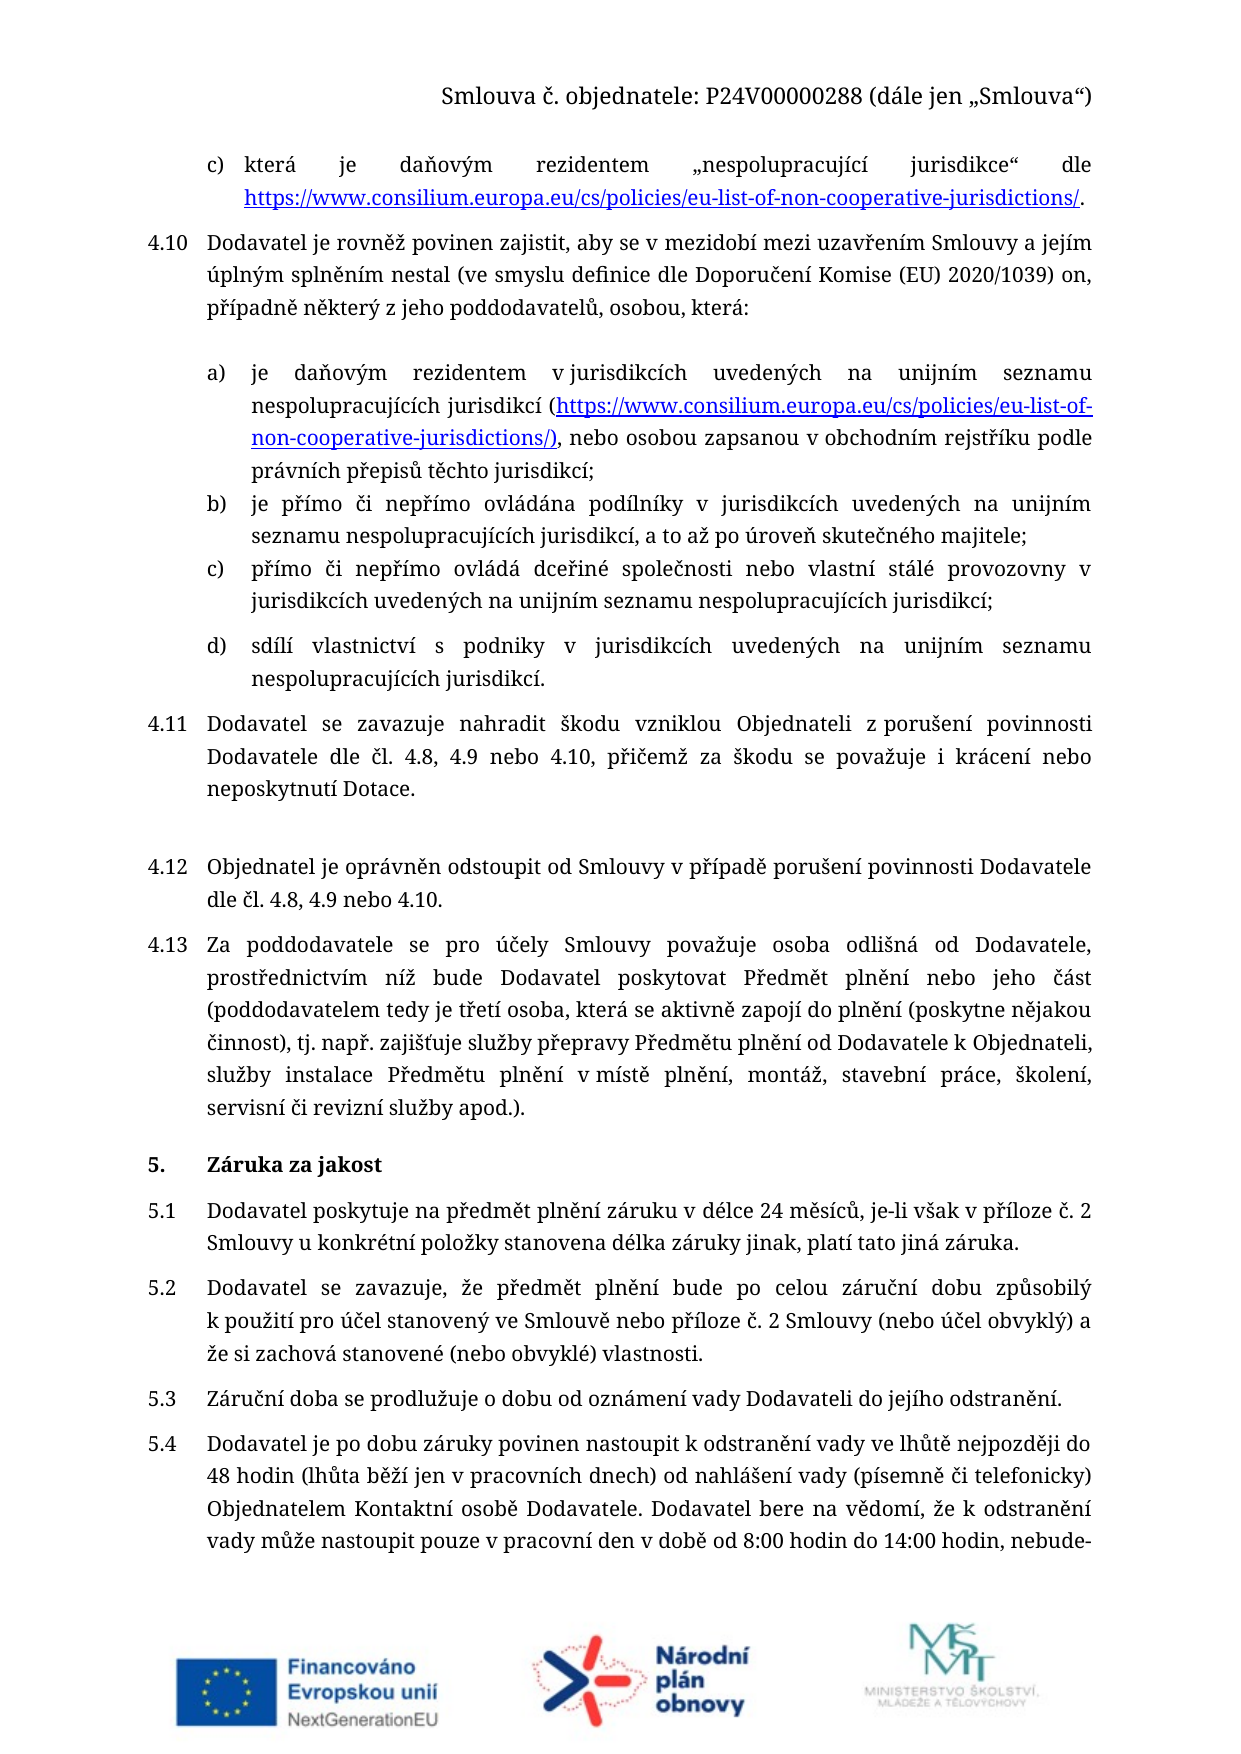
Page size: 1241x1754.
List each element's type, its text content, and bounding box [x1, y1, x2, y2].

list přímo či nepřímo ovládá dceřiné společnosti nebo vlastní stálé provozovny v jurisdikcích uvedených na unijním seznamu nespolupracujících jurisdikcí; [207, 554, 1093, 615]
list Záruční doba se prodlužuje o dobu od oznámení vady Dodavateli do jejího odstranění. [148, 1384, 1093, 1412]
list sdílí vlastnictví s podniky v jurisdikcích uvedených na unijním seznamu nespolupracujících jurisdikcí. [207, 632, 1093, 693]
list která je daňovým rezidentem „nespolupracující jurisdikce“ dle https://www.consilium.europa.eu/cs/policies/eu-list-of-non-cooperative-jurisdictions/. [207, 150, 1093, 211]
list Za poddodavatele se pro účely Smlouvy považuje osoba odlišná od Dodavatele, prostřednictvím níž bude Dodavatel poskytovat Předmět plnění nebo jeho část (poddodavatelem tedy je třetí osoba, která se aktivně zapojí do plnění (poskytne nějakou činnost), tj. např. zajišťuje služby přepravy Předmětu plnění od Dodavatele k Objednateli, služby instalace Předmětu plnění v místě plnění, montáž, stavební práce, školení, servisní či revizní služby apod.). [148, 930, 1093, 1121]
list Záruka za jakost [148, 1151, 1093, 1179]
list Dodavatel se zavazuje nahradit škodu vzniklou Objednateli z porušení povinnosti Dodavatele dle čl. 4.8, 4.9 nebo 4.10, přičemž za škodu se považuje i krácení nebo neposkytnutí Dotace. [148, 709, 1093, 803]
list je přímo či nepřímo ovládána podílníky v jurisdikcích uvedených na unijním seznamu nespolupracujících jurisdikcí, a to až po úroveň skutečného majitele; [207, 489, 1093, 550]
list Dodavatel poskytuje na předmět plnění záruku v délce 24 měsíců, je-li však v příloze č. 2 Smlouvy u konkrétní položky stanovena délka záruky jinak, platí tato jiná záruka. [148, 1196, 1093, 1257]
list Objednatel je oprávněn odstoupit od Smlouvy v případě porušení povinnosti Dodavatele dle čl. 4.8, 4.9 nebo 4.10. [148, 852, 1093, 913]
list je daňovým rezidentem v jurisdikcích uvedených na unijním seznamu nespolupracujících jurisdikcí (https://www.consilium.europa.eu/cs/policies/eu-list-of-non-cooperative-jurisdictions/), nebo osobou zapsanou v obchodním rejstříku podle právních přepisů těchto jurisdikcí; [207, 358, 1093, 484]
list Dodavatel je rovněž povinen zajistit, aby se v mezidobí mezi uzavřením Smlouvy a jejím úplným splněním nestal (ve smyslu definice dle Doporučení Komise (EU) 2020/1039) on, případně některý z jeho poddodavatelů, osobou, která: [148, 228, 1093, 322]
list Dodavatel se zavazuje, že předmět plnění bude po celou záruční dobu způsobilý k použití pro účel stanovený ve Smlouvě nebo příloze č. 2 Smlouvy (nebo účel obvyklý) a že si zachová stanovené (nebo obvyklé) vlastnosti. [148, 1273, 1093, 1367]
picture [147, 1577, 1093, 1754]
